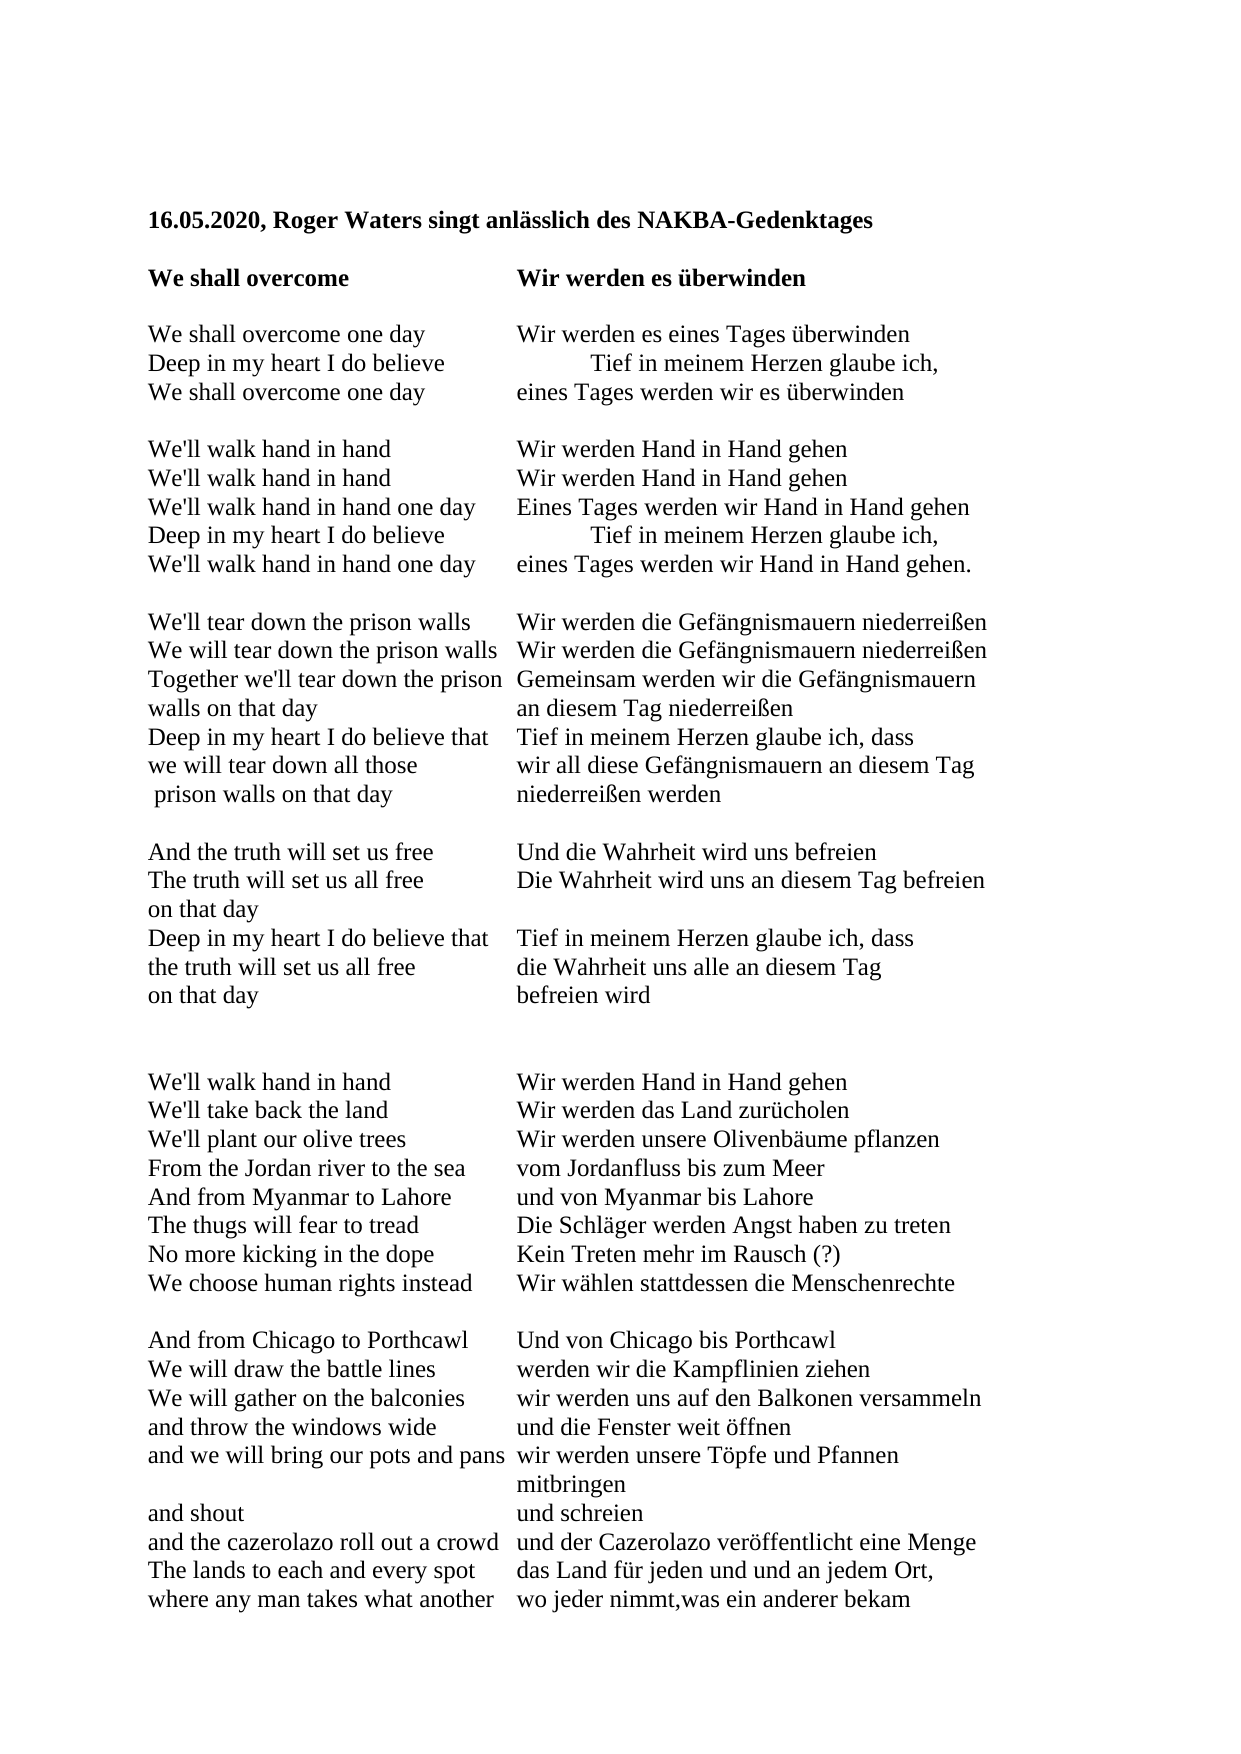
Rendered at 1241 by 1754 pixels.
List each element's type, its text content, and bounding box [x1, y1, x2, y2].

text and shout und schreien and the cazerolazo roll out a crowd und der Cazerolazo veröffentlicht eine Menge The lands to each and every spot das Land für jeden und und an jedem Ort, [148, 1498, 1093, 1584]
text 16.05.2020, Roger Waters singt anlässlich des NAKBA-Gedenktages [148, 205, 1093, 234]
text We'll walk hand in hand Wir werden Hand in Hand gehen We'll take back the land Wir werden das Land zurücholen We'll plant our olive trees Wir werden unsere Olivenbäume pflanzen From the Jordan river to the sea vom Jordanfluss bis zum Meer And from Myanmar to Lahore und von Myanmar bis Lahore The thugs will fear to tread Die Schläger werden Angst haben zu treten No more kicking in the dope Kein Treten mehr im Rausch (?) We choose human rights instead Wir wählen stattdessen die Menschenrechte And from Chicago to Porthcawl Und von Chicago bis Porthcawl We will draw the battle lines werden wir die Kampflinien ziehen We will gather on the balconies wir werden uns auf den Balkonen versammeln and throw the windows wide und die Fenster weit öffnen and we will bring our pots and pans wir werden unsere Töpfe und Pfannen mitbringen [148, 1009, 1093, 1498]
text We shall overcome Wir werden es überwinden [148, 263, 1093, 291]
text prison walls on that day niederreißen werden And the truth will set us free Und die Wahrheit wird uns befreien The truth will set us all free Die Wahrheit wird uns an diesem Tag befreien [148, 779, 1093, 894]
text walls on that day an diesem Tag niederreißen Deep in my heart I do believe that Tief in meinem Herzen glaube ich, dass we will tear down all those wir all diese Gefängnismauern an diesem Tag [148, 693, 1093, 779]
text on that day befreien wird [148, 981, 1093, 1009]
text on that day Deep in my heart I do believe that Tief in meinem Herzen glaube ich, dass the truth will set us all free die Wahrheit uns alle an diesem Tag [148, 894, 1093, 981]
text We shall overcome one day Wir werden es eines Tages überwinden Deep in my heart I do believe Tief in meinem Herzen glaube ich, We shall overcome one day eines Tages werden wir es überwinden We'll walk hand in hand Wir werden Hand in Hand gehen We'll walk hand in hand Wir werden Hand in Hand gehen We'll walk hand in hand one day Eines Tages werden wir Hand in Hand gehen Deep in my heart I do believe Tief in meinem Herzen glaube ich, We'll walk hand in hand one day eines Tages werden wir Hand in Hand gehen. We'll tear down the prison walls Wir werden die Gefängnismauern niederreißen We will tear down the prison walls Wir werden die Gefängnismauern niederreißen Together we'll tear down the prison Gemeinsam werden wir die Gefängnismauern [148, 319, 1093, 693]
text where any man takes what another wo jeder nimmt,was ein anderer bekam [148, 1584, 1093, 1613]
